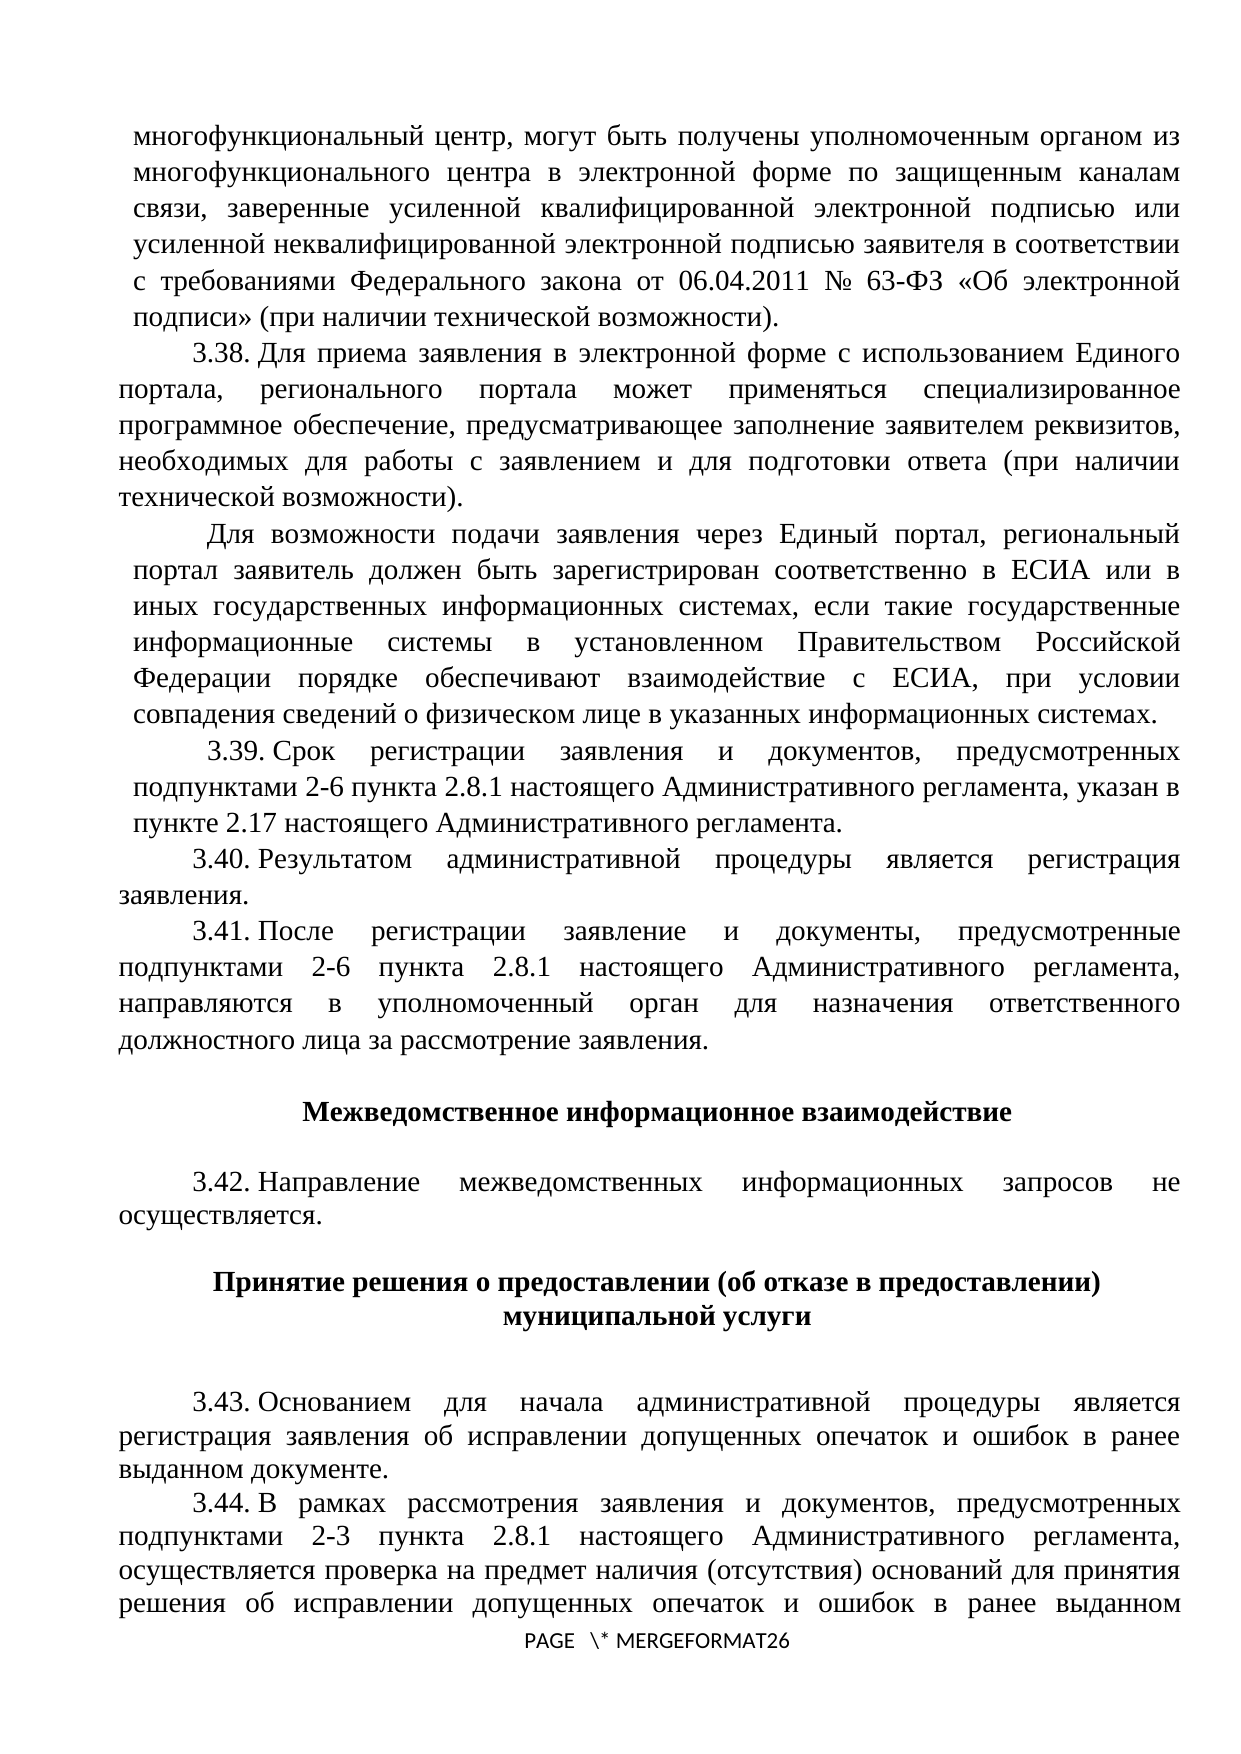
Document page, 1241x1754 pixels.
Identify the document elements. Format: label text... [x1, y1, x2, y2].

list Срок регистрации заявления и документов, предусмотренных подпунктами 2-6 пункта 2.8.1 настоящего Административного регламента, указан в пункте 2.17 настоящего Административного регламента. [133, 733, 1181, 838]
list Для приема заявления в электронной форме с использованием Единого портала, регионального портала может применяться специализированное программное обеспечение, предусматривающее заполнение заявителем реквизитов, необходимых для работы с заявлением и для подготовки ответа (при наличии технической возможности). [118, 335, 1181, 513]
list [118, 1485, 1181, 1619]
text Принятие решения о предоставлении (об отказе в предоставлении) муниципальной услуги [133, 1264, 1181, 1331]
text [133, 118, 1181, 332]
title Межведомственное информационное взаимодействие [133, 1094, 1181, 1128]
list Направление межведомственных информационных запросов не осуществляется. [118, 1164, 1181, 1231]
list Основанием для начала административной процедуры является регистрация заявления об исправлении допущенных опечаток и ошибок в ранее выданном документе. [118, 1384, 1181, 1485]
list После регистрации заявление и документы, предусмотренные подпунктами 2-6 пункта 2.8.1 настоящего Административного регламента, направляются в уполномоченный орган для назначения ответственного должностного лица за рассмотрение заявления. [118, 913, 1181, 1055]
list Результатом административной процедуры является регистрация заявления. [118, 841, 1181, 911]
text Для возможности подачи заявления через Единый портал, региональный портал заявитель должен быть зарегистрирован соответственно в ЕСИА или в иных государственных информационных системах, если такие государственные информационные системы в установленном Правительством Российской Федерации порядке обеспечивают взаимодействие с ЕСИА, при условии совпадения сведений о физическом лице в указанных информационных системах. [133, 516, 1181, 730]
